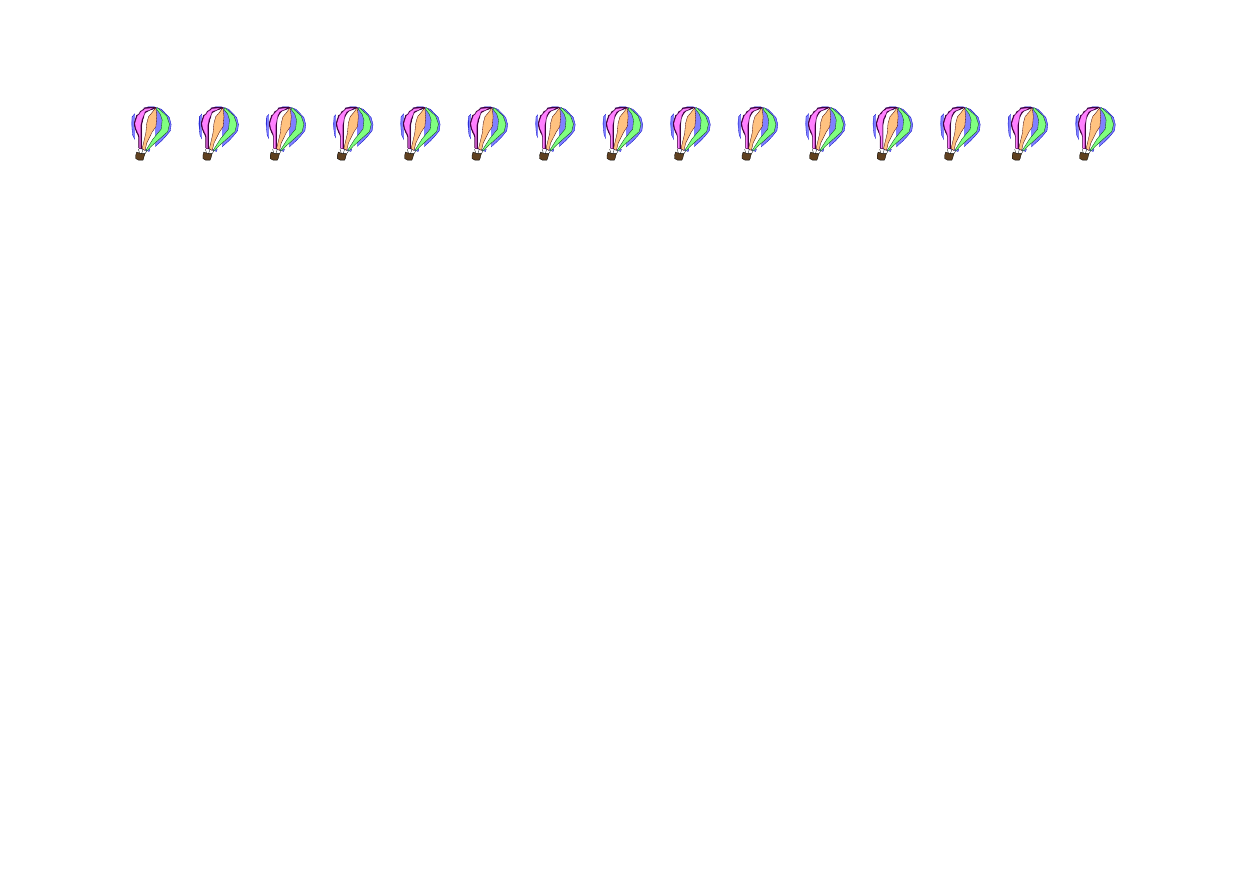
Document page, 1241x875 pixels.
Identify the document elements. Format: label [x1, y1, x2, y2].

picture [201, 107, 222, 149]
picture [876, 107, 896, 149]
picture [956, 130, 964, 146]
picture [403, 107, 424, 149]
picture [606, 107, 626, 149]
picture [1091, 130, 1099, 146]
picture [1078, 107, 1099, 149]
picture [470, 107, 491, 149]
picture [1024, 130, 1032, 145]
picture [618, 129, 627, 147]
picture [741, 107, 761, 149]
picture [416, 129, 425, 146]
picture [686, 130, 694, 146]
picture [753, 129, 762, 147]
picture [214, 129, 223, 147]
picture [147, 129, 156, 146]
picture [888, 129, 897, 147]
picture [551, 130, 559, 146]
picture [943, 107, 964, 149]
picture [348, 130, 357, 147]
picture [269, 107, 289, 149]
picture [808, 107, 829, 149]
picture [538, 107, 559, 149]
picture [336, 107, 356, 149]
picture [483, 129, 492, 147]
picture [821, 130, 829, 146]
picture [134, 107, 155, 149]
picture [1011, 107, 1031, 149]
picture [673, 107, 694, 149]
picture [281, 129, 290, 147]
